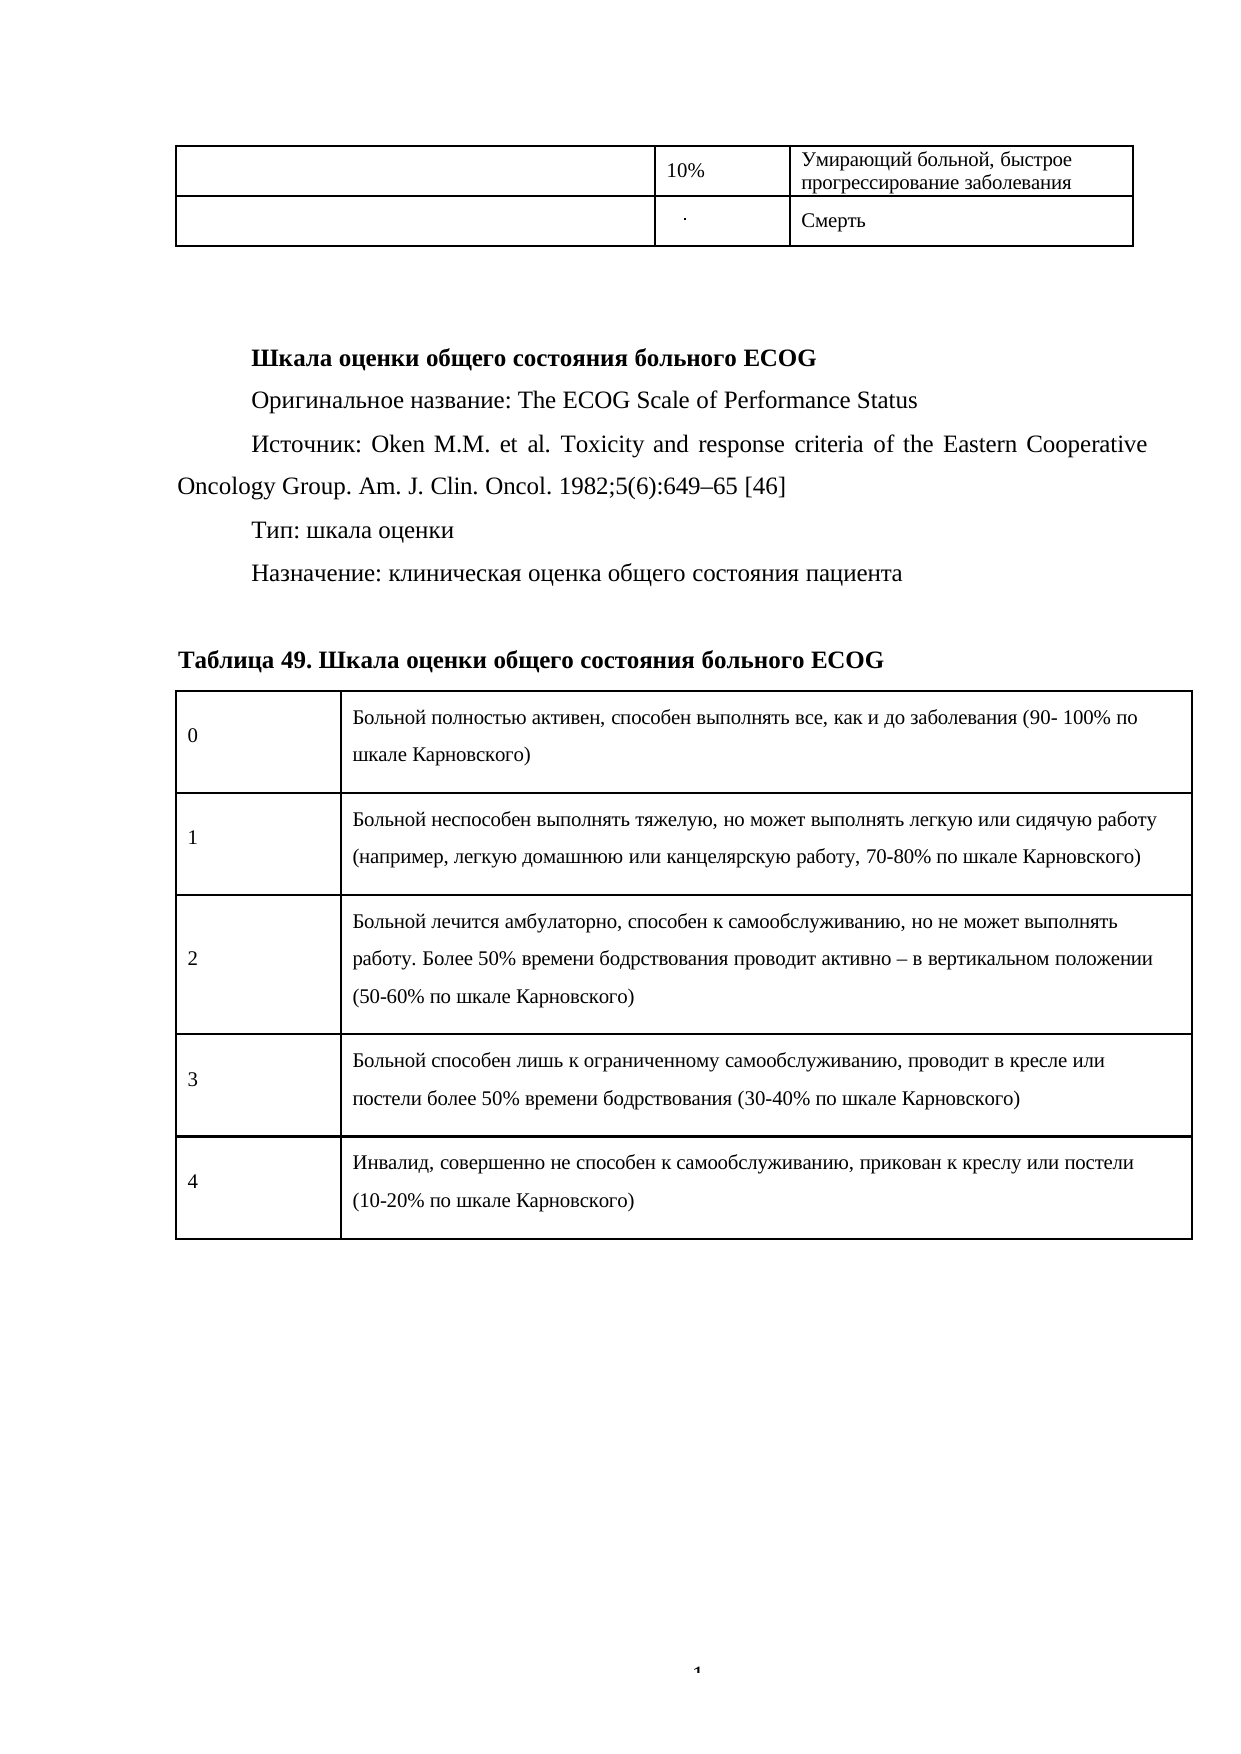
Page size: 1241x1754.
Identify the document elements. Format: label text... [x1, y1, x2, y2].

text Источник: Oken M.M. et al. Toxicity and response criteria of the Eastern Cooperative Oncology Group. Am. J. Clin. Oncol. 1982;5(6):649–65 [46] [177, 429, 1151, 500]
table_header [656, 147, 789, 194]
text Назначение: клиническая оценка общего состояния пациента [177, 558, 1205, 587]
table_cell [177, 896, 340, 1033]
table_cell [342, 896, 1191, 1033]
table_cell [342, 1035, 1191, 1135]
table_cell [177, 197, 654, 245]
text Тип: шкала оценки [251, 515, 1205, 544]
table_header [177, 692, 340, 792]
text Шкала оценки общего состояния больного ECOG [251, 343, 1205, 372]
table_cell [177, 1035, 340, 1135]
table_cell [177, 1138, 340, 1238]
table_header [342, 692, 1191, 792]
text Оригинальное название: The ECOG Scale of Performance Status [251, 386, 1205, 414]
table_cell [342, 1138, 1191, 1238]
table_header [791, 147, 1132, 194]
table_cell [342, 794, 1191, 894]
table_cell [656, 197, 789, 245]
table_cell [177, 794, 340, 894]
subtitle Таблица 49. Шкала оценки общего состояния больного ECOG [164, 645, 897, 673]
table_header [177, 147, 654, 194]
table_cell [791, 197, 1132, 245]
